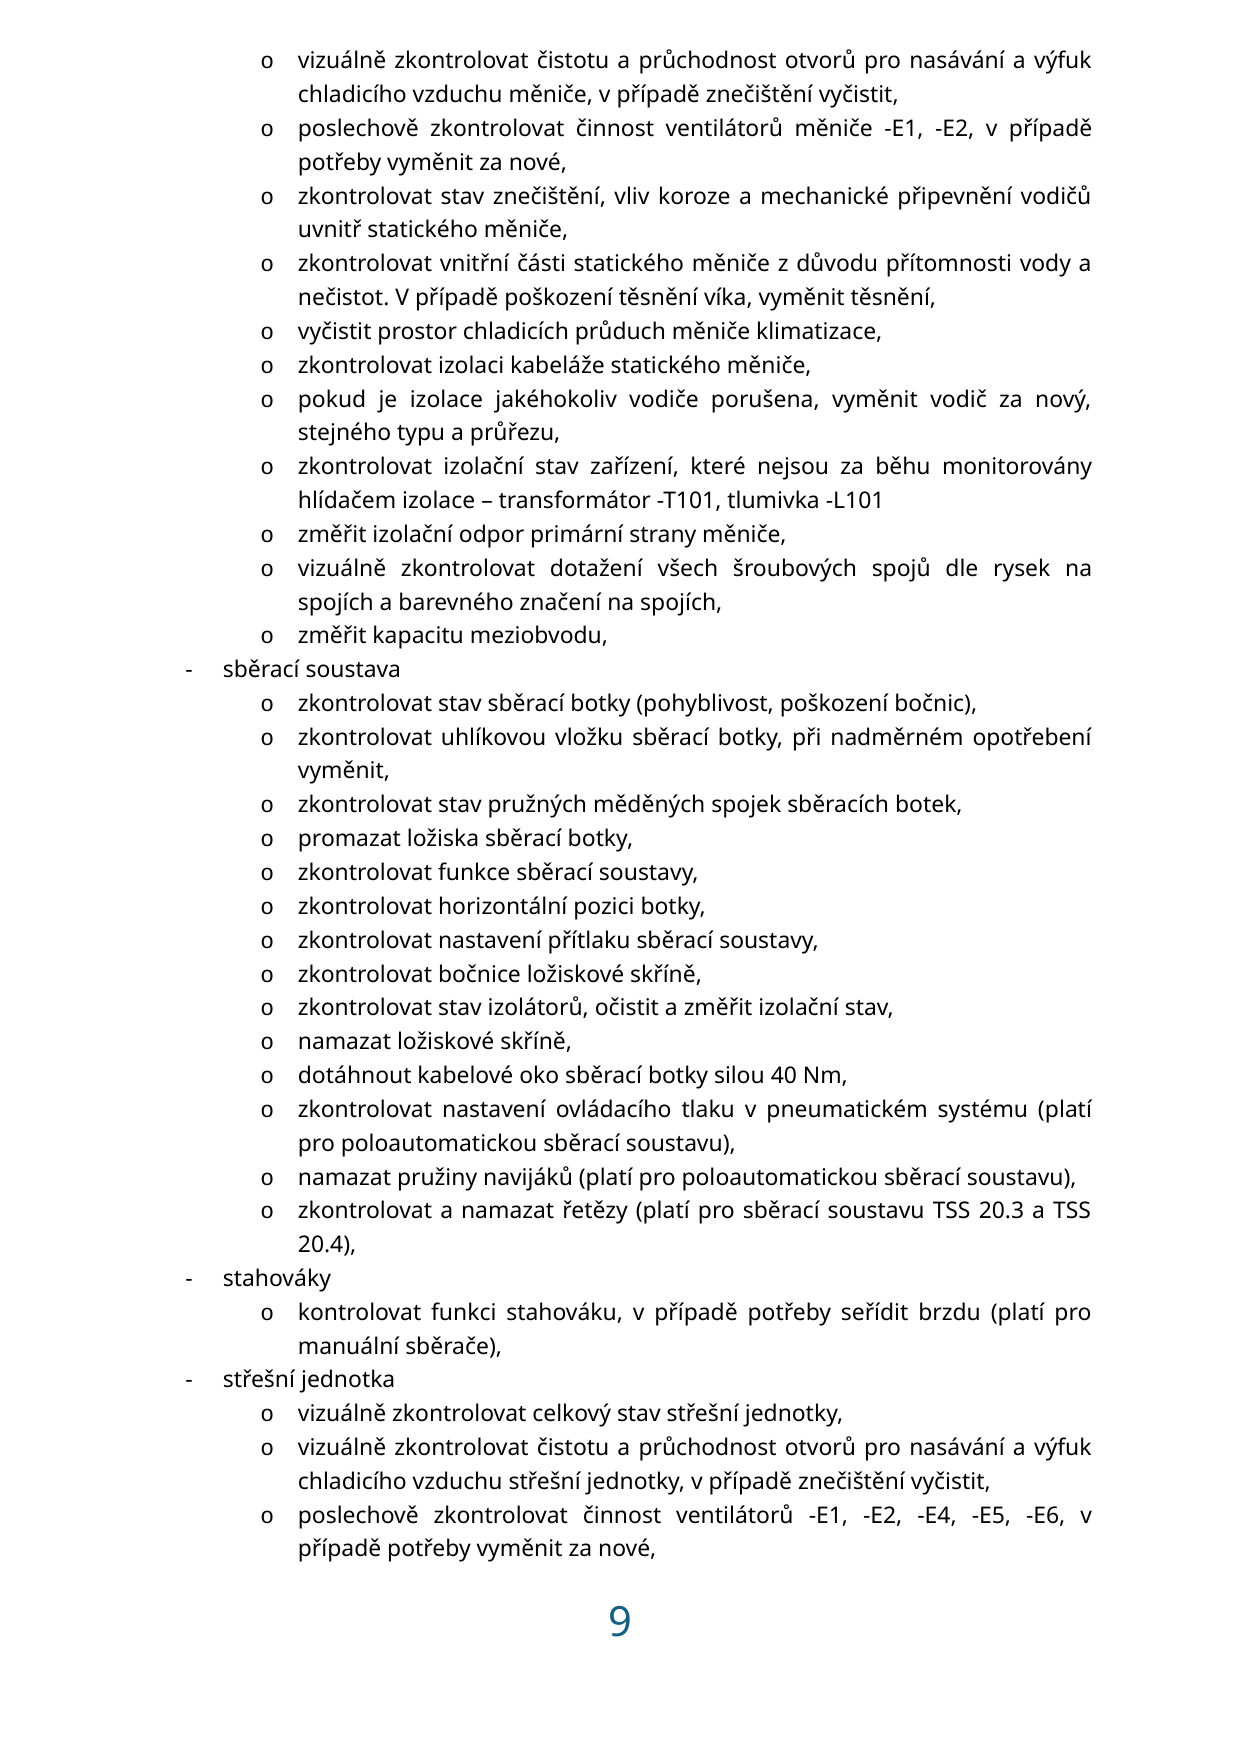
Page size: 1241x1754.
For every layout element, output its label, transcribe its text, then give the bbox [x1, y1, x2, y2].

list dotáhnout kabelové oko sběrací botky silou 40 Nm, [260, 1059, 1093, 1090]
list vizuálně zkontrolovat celkový stav střešní jednotky, [260, 1397, 1093, 1428]
list zkontrolovat bočnice ložiskové skříně, [260, 957, 1093, 989]
list zkontrolovat izolaci kabeláže statického měniče, [260, 349, 1093, 380]
list vyčistit prostor chladicích průduch měniče klimatizace, [260, 315, 1093, 346]
list zkontrolovat vnitřní části statického měniče z důvodu přítomnosti vody a nečistot. V případě poškození těsnění víka, vyměnit těsnění, [260, 247, 1093, 312]
list zkontrolovat uhlíkovou vložku sběrací botky, při nadměrném opotřebení vyměnit, [260, 721, 1093, 786]
list zkontrolovat horizontální pozici botky, [260, 890, 1093, 921]
list sběrací soustava [185, 653, 1093, 684]
list zkontrolovat stav znečištění, vliv koroze a mechanické připevnění vodičů uvnitř statického měniče, [260, 179, 1093, 245]
list kontrolovat funkci stahováku, v případě potřeby seřídit brzdu (platí pro manuální sběrače), [260, 1296, 1093, 1361]
list zkontrolovat a namazat řetězy (platí pro sběrací soustavu TSS 20.3 a TSS 20.4), [260, 1194, 1093, 1259]
list namazat pružiny navijáků (platí pro poloautomatickou sběrací soustavu), [260, 1161, 1093, 1192]
list změřit kapacitu meziobvodu, [260, 619, 1093, 651]
list zkontrolovat stav izolátorů, očistit a změřit izolační stav, [260, 991, 1093, 1023]
list zkontrolovat nastavení ovládacího tlaku v pneumatickém systému (platí pro poloautomatickou sběrací soustavu), [260, 1093, 1093, 1158]
list změřit izolační odpor primární strany měniče, [260, 518, 1093, 549]
list zkontrolovat funkce sběrací soustavy, [260, 856, 1093, 887]
list pokud je izolace jakéhokoliv vodiče porušena, vyměnit vodič za nový, stejného typu a průřezu, [260, 382, 1093, 448]
list promazat ložiska sběrací botky, [260, 822, 1093, 853]
list stahováky [185, 1262, 1093, 1293]
list namazat ložiskové skříně, [260, 1025, 1093, 1057]
list vizuálně zkontrolovat čistotu a průchodnost otvorů pro nasávání a výfuk chladicího vzduchu střešní jednotky, v případě znečištění vyčistit, [260, 1431, 1093, 1496]
list poslechově zkontrolovat činnost ventilátorů -E1, -E2, -E4, -E5, -E6, v případě potřeby vyměnit za nové, [260, 1498, 1093, 1564]
list vizuálně zkontrolovat čistotu a průchodnost otvorů pro nasávání a výfuk chladicího vzduchu měniče, v případě znečištění vyčistit, [260, 44, 1093, 109]
list zkontrolovat izolační stav zařízení, které nejsou za běhu monitorovány hlídačem izolace – transformátor -T101, tlumivka -L101 [260, 450, 1093, 515]
list poslechově zkontrolovat činnost ventilátorů měniče -E1, -E2, v případě potřeby vyměnit za nové, [260, 112, 1093, 177]
list zkontrolovat nastavení přítlaku sběrací soustavy, [260, 924, 1093, 955]
list zkontrolovat stav sběrací botky (pohyblivost, poškození bočnic), [260, 687, 1093, 718]
list zkontrolovat stav pružných měděných spojek sběracích botek, [260, 788, 1093, 819]
list střešní jednotka [185, 1363, 1093, 1394]
list vizuálně zkontrolovat dotažení všech šroubových spojů dle rysek na spojích a barevného značení na spojích, [260, 552, 1093, 617]
